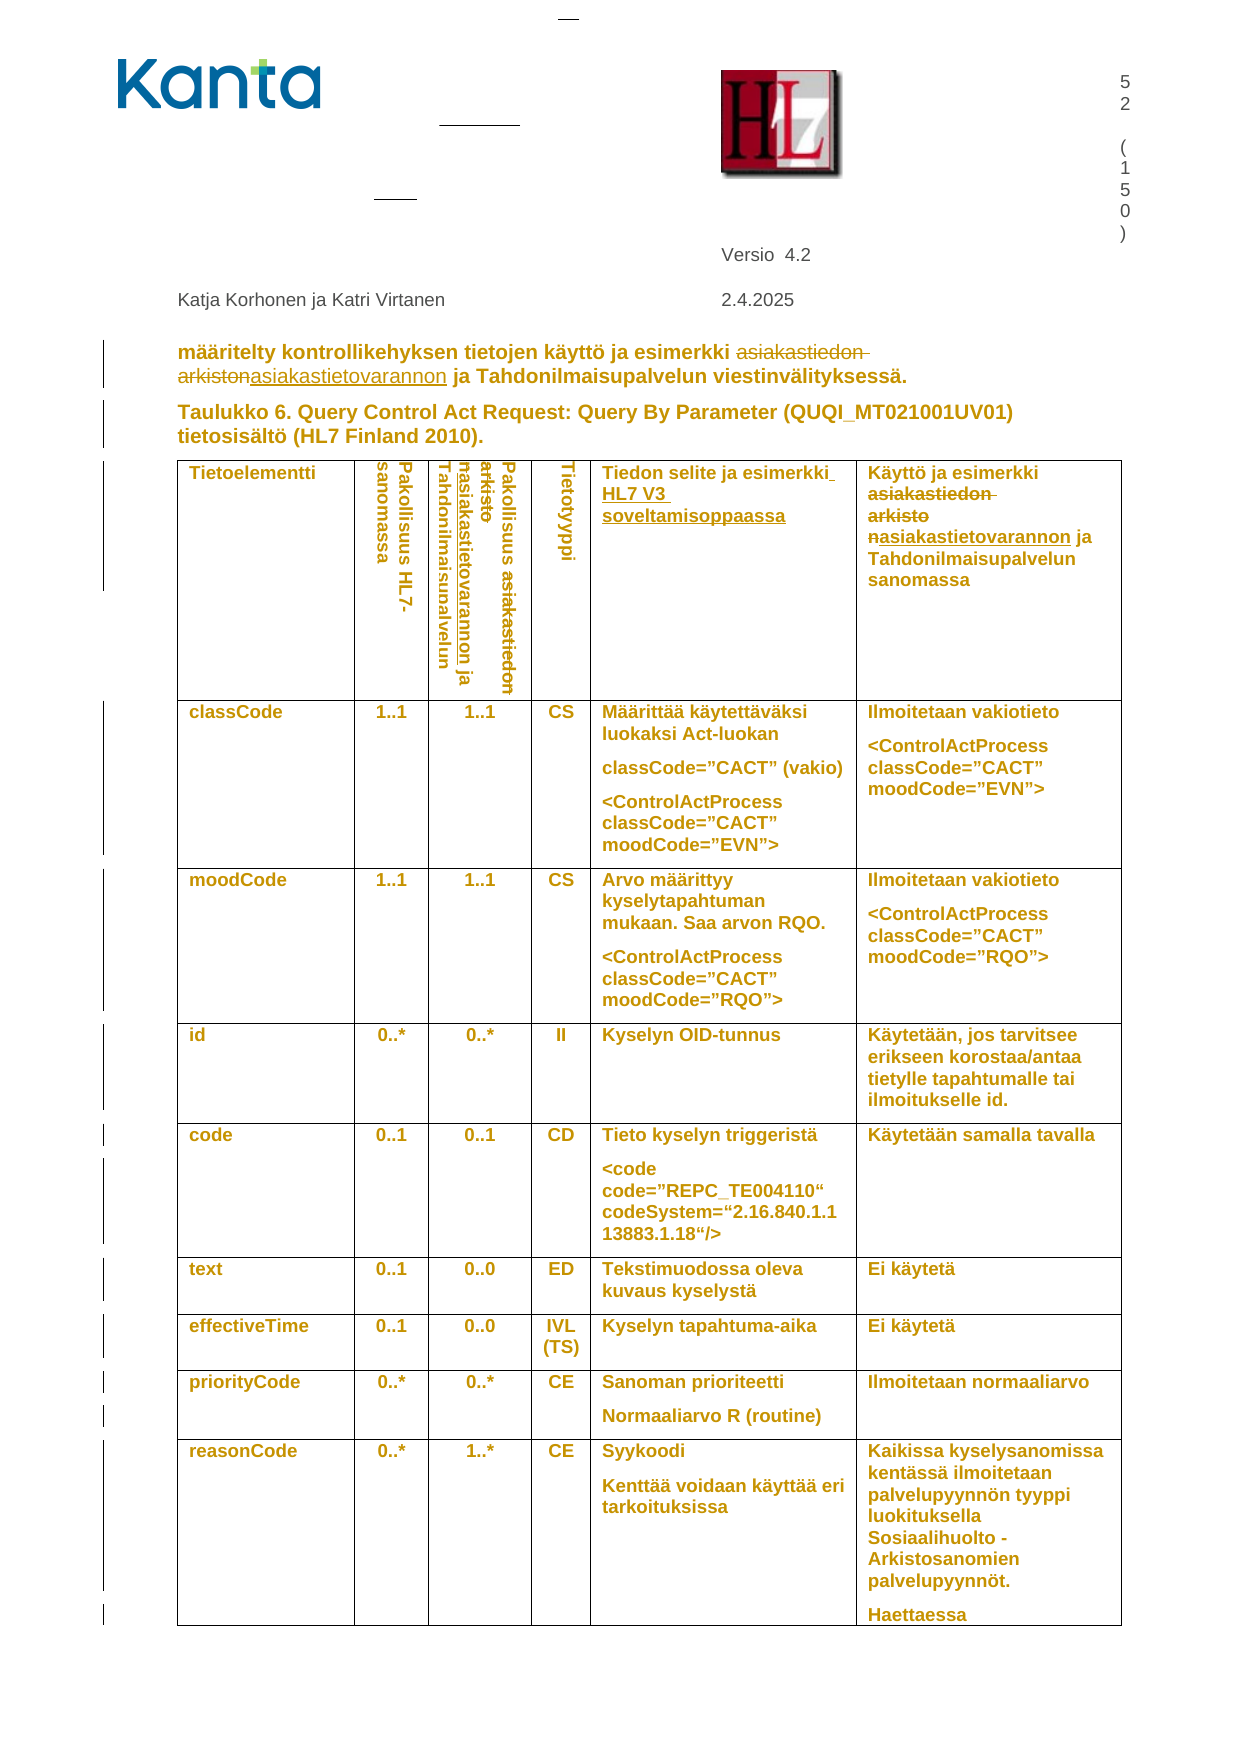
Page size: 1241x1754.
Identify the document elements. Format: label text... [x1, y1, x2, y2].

table_cell 0..* [429, 1024, 531, 1123]
table_cell CD [532, 1124, 590, 1257]
table_cell effectiveTime [178, 1315, 354, 1370]
table_cell Arvo määrittyy kyselytapahtuman mukaan. Saa arvon RQO. <ControlActProcess classCode=”CACT” moodCode=”RQO”> [591, 869, 856, 1023]
table_header Tietoelementti [178, 461, 354, 700]
table_cell II [532, 1024, 590, 1123]
table_cell reasonCode [178, 1440, 354, 1625]
table_cell Määrittää käytettäväksi luokaksi Act-luokan classCode=”CACT” (vakio) <ControlActProcess classCode=”CACT” moodCode=”EVN”> [591, 701, 856, 868]
table_header Tietotyyppi [532, 461, 590, 700]
table_cell Ei käytetä [857, 1315, 1121, 1370]
table_cell 0..0 [429, 1258, 531, 1313]
picture [721, 70, 844, 179]
table_cell Sanoman prioriteetti Normaaliarvo R (routine) [591, 1371, 856, 1439]
table_cell Tekstimuodossa oleva kuvaus kyselystä [591, 1258, 856, 1313]
table_cell CS [532, 701, 590, 868]
picture [118, 59, 321, 109]
table_cell IVL (TS) [532, 1315, 590, 1370]
table_header Pakollisuus HL7-sanomassa [355, 461, 428, 700]
table_cell Syykoodi Kenttää voidaan käyttää eri tarkoituksissa [591, 1440, 856, 1625]
table_cell 0..* [355, 1024, 428, 1123]
table_cell 1..1 [429, 869, 531, 1023]
table_cell 0..* [355, 1440, 428, 1625]
table_header Tiedon selite ja esimerkki [591, 461, 856, 700]
table_cell Ilmoitetaan vakiotieto <ControlActProcess classCode=”CACT” moodCode=”RQO”> [857, 869, 1121, 1023]
table_cell 0..1 [429, 1124, 531, 1257]
table_cell priorityCode [178, 1371, 354, 1439]
table_cell Ilmoitetaan vakiotieto <ControlActProcess classCode=”CACT” moodCode=”EVN”> [857, 701, 1121, 868]
table_cell classCode [178, 701, 354, 868]
table_cell Tieto kyselyn triggeristä <code code=”REPC_TE004110“ codeSystem=“2.16.840.1.113883.1.18“/> [591, 1124, 856, 1257]
table_cell 1..1 [429, 701, 531, 868]
table_cell Käytetään, jos tarvitsee erikseen korostaa/antaa tietylle tapahtumalle tai ilmoitukselle id. [857, 1024, 1121, 1123]
table_cell moodCode [178, 869, 354, 1023]
table_cell id [178, 1024, 354, 1123]
table_cell 0..1 [355, 1258, 428, 1313]
table_cell CS [532, 869, 590, 1023]
table_cell text [178, 1258, 354, 1313]
table_cell 1..* [429, 1440, 531, 1625]
table_cell ED [532, 1258, 590, 1313]
table_cell 0..1 [355, 1124, 428, 1257]
table_cell 0..* [355, 1371, 428, 1439]
table_cell CE [532, 1440, 590, 1625]
table_cell 0..0 [429, 1315, 531, 1370]
table_cell 1..1 [355, 701, 428, 868]
table_cell 0..* [429, 1371, 531, 1439]
table_cell CE [532, 1371, 590, 1439]
table_header Käyttö ja esimerkki ja Tahdonilmaisupalvelun sanomassa [857, 461, 1121, 700]
table_cell code [178, 1124, 354, 1257]
table_header Pakollisuus ja Tahdonilmaisupalvelun sanomassa [429, 461, 531, 700]
table_cell 1..1 [355, 869, 428, 1023]
table_cell 0..1 [355, 1315, 428, 1370]
text Taulukko 6. Query Control Act Request: Query By Parameter (QUQI_MT021001UV01) tietosisältö (HL7 Finland 2010). [177, 400, 1122, 448]
table_cell Kyselyn tapahtuma-aika [591, 1315, 856, 1370]
table_cell Ilmoitetaan normaaliarvo [857, 1371, 1121, 1439]
table_cell Ei käytetä [857, 1258, 1121, 1313]
table_cell Käytetään samalla tavalla [857, 1124, 1121, 1257]
table_cell Kyselyn OID-tunnus [591, 1024, 856, 1123]
